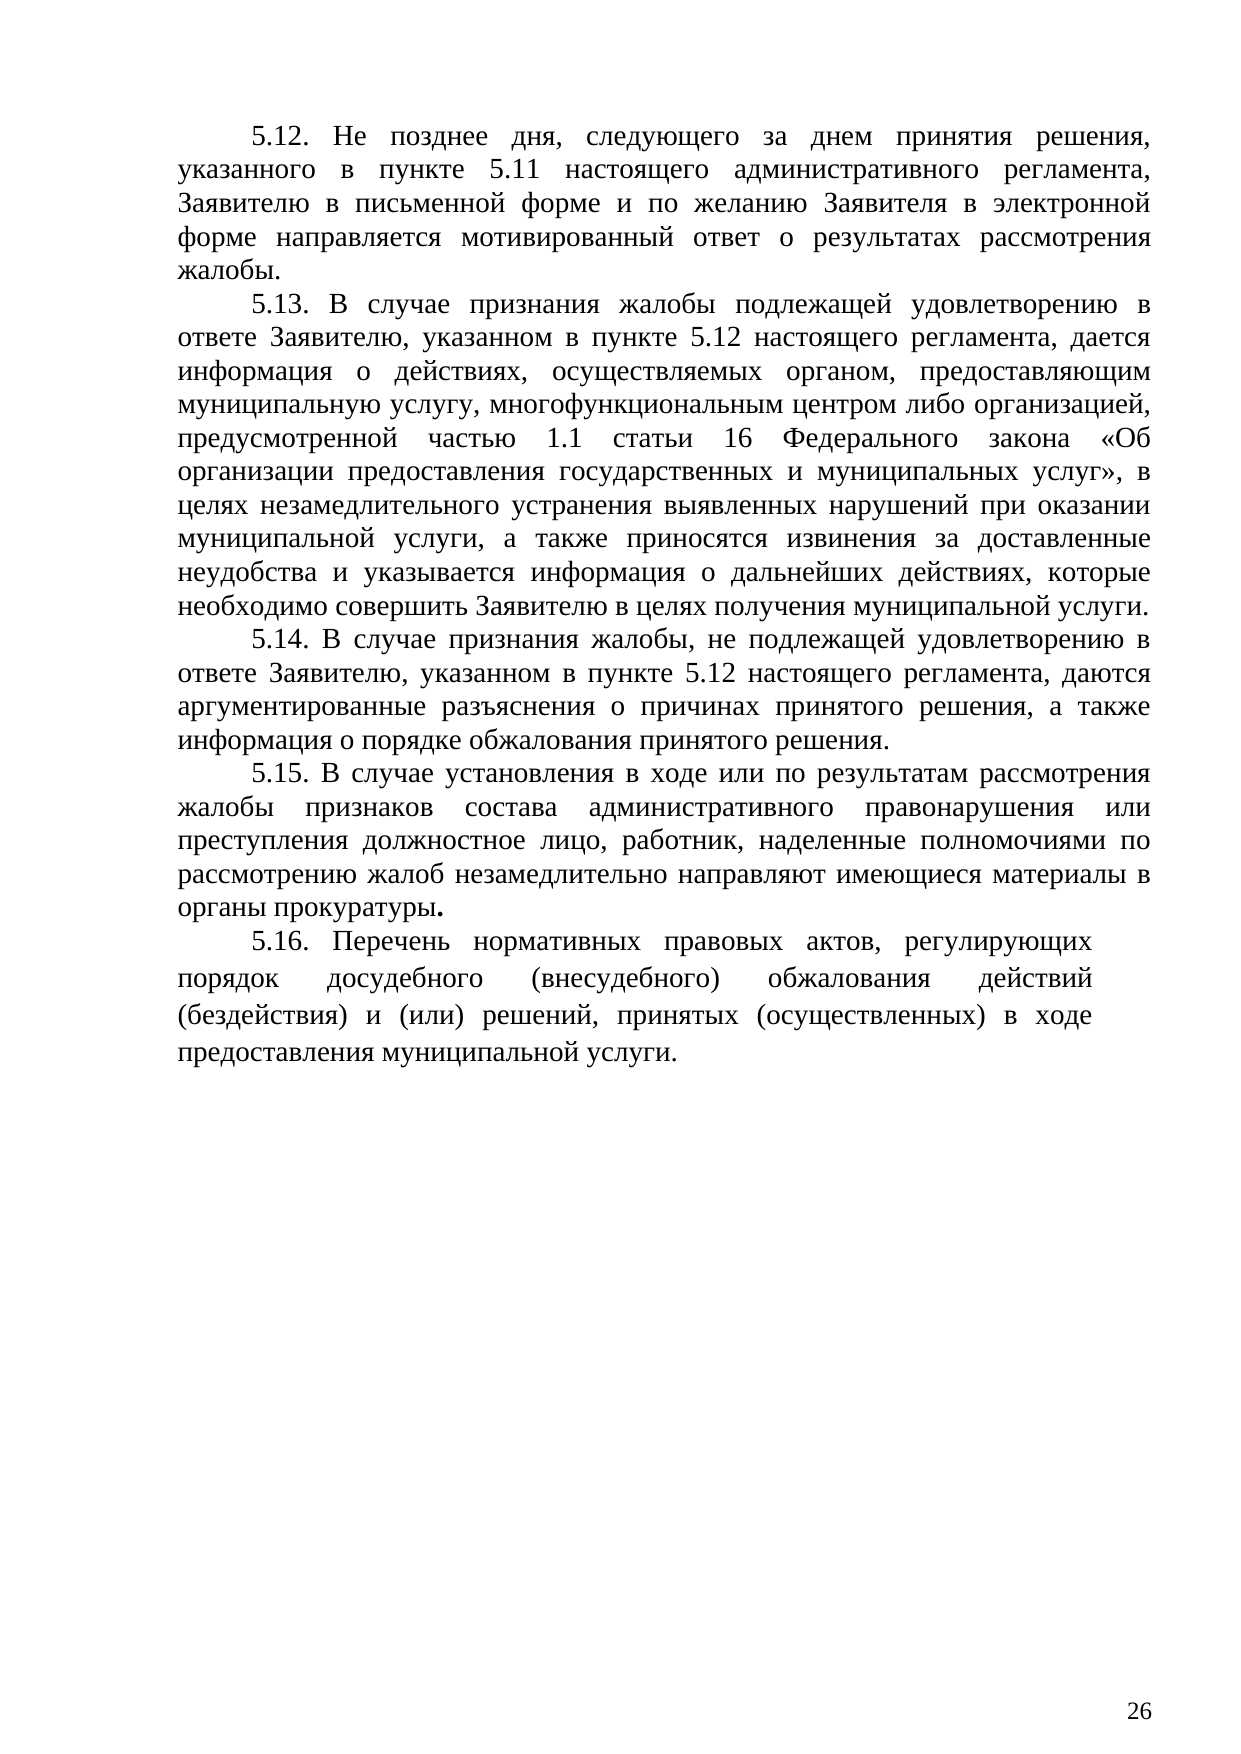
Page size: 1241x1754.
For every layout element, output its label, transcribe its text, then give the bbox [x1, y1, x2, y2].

text 5.14. В случае признания жалобы, не подлежащей удовлетворению в ответе Заявителю, указанном в пункте 5.12 настоящего регламента, даются аргументированные разъяснения о причинах принятого решения, а также информация о порядке обжалования принятого решения. [177, 621, 1152, 755]
text 5.13. В случае признания жалобы подлежащей удовлетворению в ответе Заявителю, указанном в пункте 5.12 настоящего регламента, дается информация о действиях, осуществляемых органом, предоставляющим муниципальную услугу, многофункциональным центром либо организацией, предусмотренной частью 1.1 статьи 16 Федерального закона «Об организации предоставления государственных и муниципальных услуг», в целях незамедлительного устранения выявленных нарушений при оказании муниципальной услуги, а также приносятся извинения за доставленные неудобства и указывается информация о дальнейших действиях, которые необходимо совершить Заявителю в целях получения муниципальной услуги. [177, 286, 1152, 621]
text 5.16. Перечень нормативных правовых актов, регулирующих порядок досудебного (внесудебного) обжалования действий (бездействия) и (или) решений, принятых (осуществленных) в ходе предоставления муниципальной услуги. [177, 923, 1093, 1067]
text 5.15. В случае установления в ходе или по результатам рассмотрения жалобы признаков состава административного правонарушения или преступления должностное лицо, работник, наделенные полномочиями по рассмотрению жалоб незамедлительно направляют имеющиеся материалы в органы прокуратуры. [177, 755, 1152, 923]
text 5.12. Не позднее дня, следующего за днем принятия решения, указанного в пункте 5.11 настоящего административного регламента, Заявителю в письменной форме и по желанию Заявителя в электронной форме направляется мотивированный ответ о результатах рассмотрения жалобы. [177, 118, 1152, 286]
